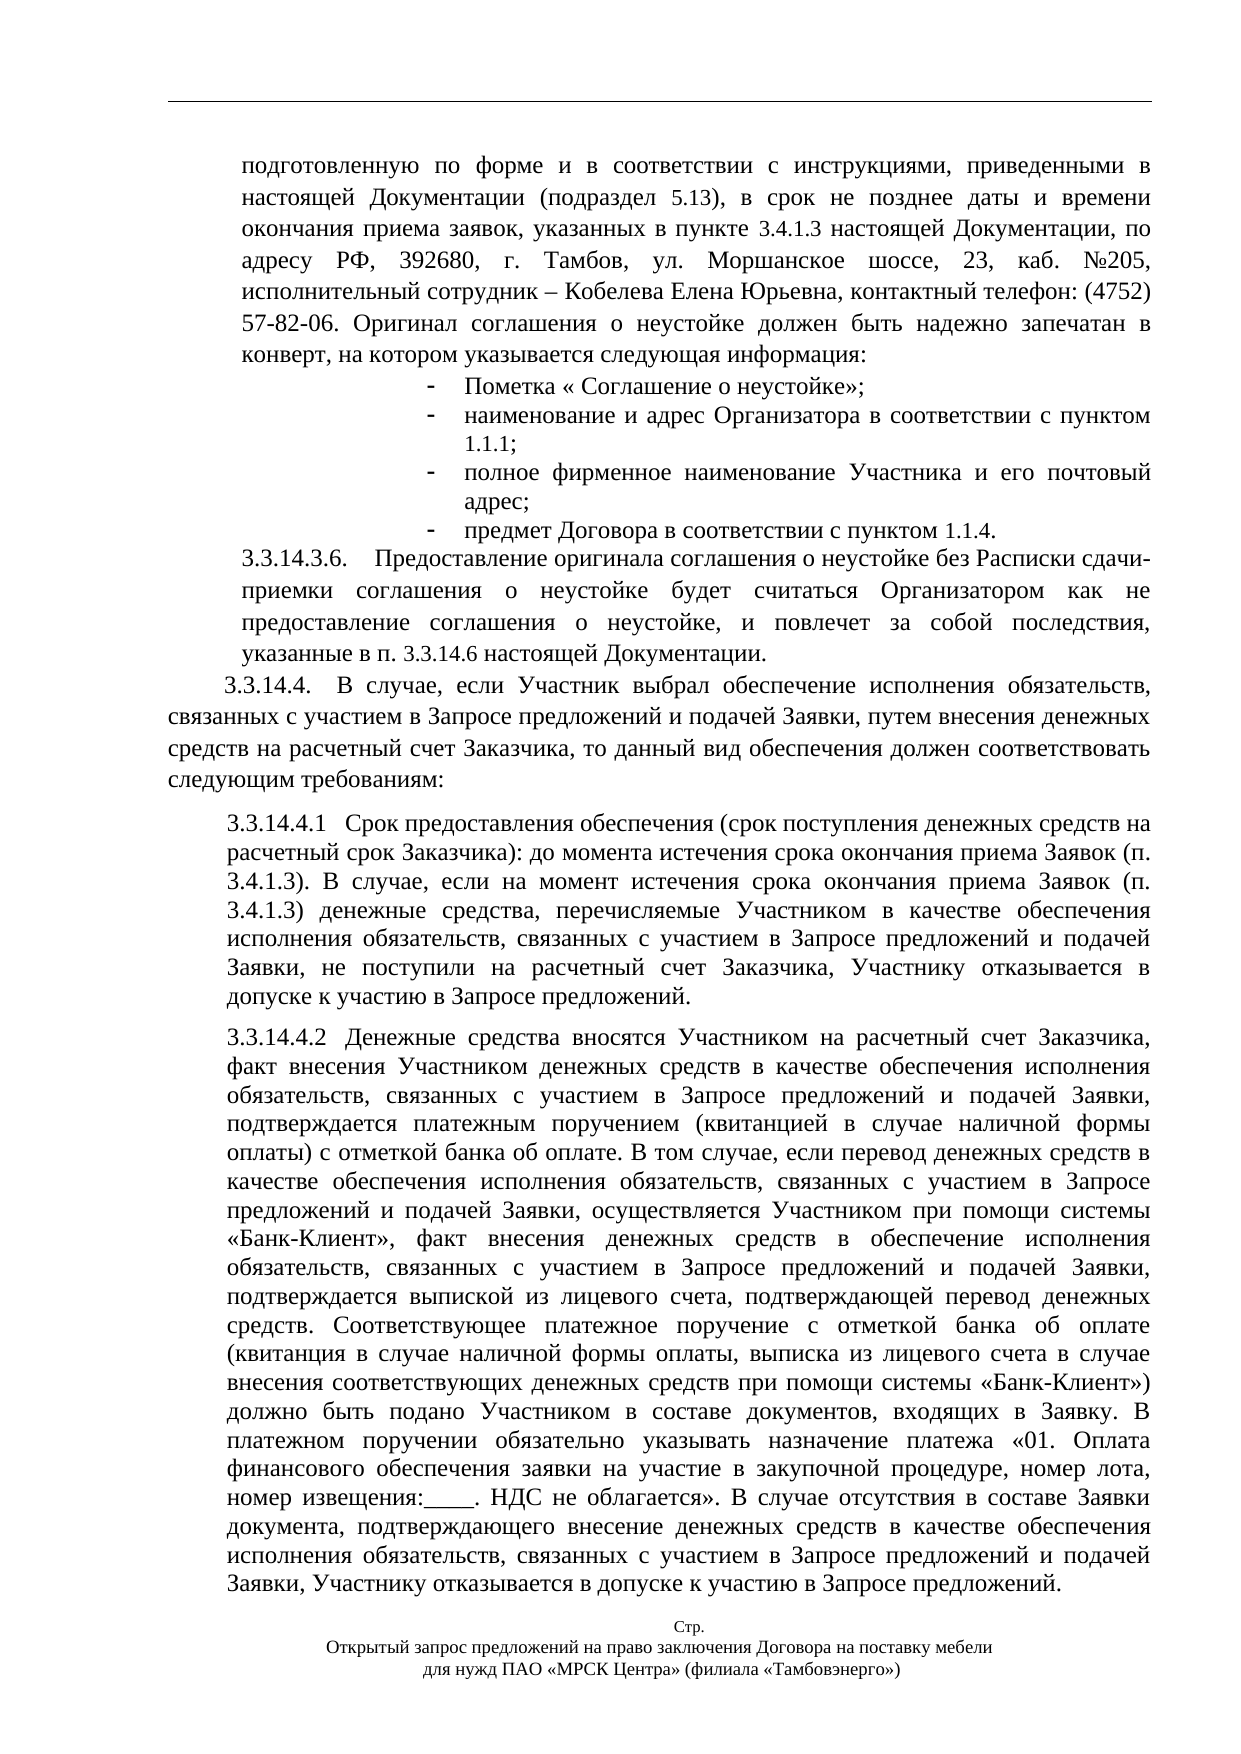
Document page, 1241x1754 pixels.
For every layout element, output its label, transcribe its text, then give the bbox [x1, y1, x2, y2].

list Пометка « Соглашение о неустойке»; [427, 371, 1152, 400]
list полное фирменное наименование Участника и его почтовый адрес; [427, 457, 1152, 515]
list В случае, если Участник выбрал обеспечение исполнения обязательств, связанных с участием в Запросе предложений и подачей Заявки, путем внесения денежных средств на расчетный счет Заказчика, то данный вид обеспечения должен соответствовать следующим требованиям: [168, 670, 1152, 793]
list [241, 150, 1152, 368]
list Денежные средства вносятся Участником на расчетный счет Заказчика, факт внесения Участником денежных средств в качестве обеспечения исполнения обязательств, связанных с участием в Запросе предложений и подачей Заявки, подтверждается платежным поручением (квитанцией в случае наличной формы оплаты) с отметкой банка об оплате. В том случае, если перевод денежных средств в качестве обеспечения исполнения обязательств, связанных с участием в Запросе предложений и подачей Заявки, осуществляется Участником при помощи системы «Банк-Клиент», факт внесения денежных средств в обеспечение исполнения обязательств, связанных с участием в Запросе предложений и подачей Заявки, подтверждается выпиской из лицевого счета, подтверждающей перевод денежных средств. Соответствующее платежное поручение с отметкой банка об оплате (квитанция в случае наличной формы оплаты, выписка из лицевого счета в случае внесения соответствующих денежных средств при помощи системы «Банк-Клиент») должно быть подано Участником в составе документов, входящих в Заявку. В платежном поручении обязательно указывать назначение платежа «01. Оплата финансового обеспечения заявки на участие в закупочной процедуре, номер лота, номер извещения:____. НДС не облагается». В случае отсутствия в составе Заявки документа, подтверждающего внесение денежных средств в качестве обеспечения исполнения обязательств, связанных с участием в Запросе предложений и подачей Заявки, Участнику отказывается в допуске к участию в Запросе предложений. [227, 1022, 1152, 1597]
list Предоставление оригинала соглашения о неустойке без Расписки сдачи-приемки соглашения о неустойке будет считаться Организатором как не предоставление соглашения о неустойке, и повлечет за собой последствия, указанные в п. 3.3.14.6 настоящей Документации. [241, 543, 1152, 667]
list наименование и адрес Организатора в соответствии с пунктом 1.1.1; [427, 400, 1152, 457]
list Срок предоставления обеспечения (срок поступления денежных средств на расчетный срок Заказчика): до момента истечения срока окончания приема Заявок (п. 3.4.1.3). В случае, если на момент истечения срока окончания приема Заявок (п. 3.4.1.3) денежные средства, перечисляемые Участником в качестве обеспечения исполнения обязательств, связанных с участием в Запросе предложений и подачей Заявки, не поступили на расчетный счет Заказчика, Участнику отказывается в допуске к участию в Запросе предложений. [227, 808, 1152, 1010]
list предмет Договора в соответствии с пунктом 1.1.4. [427, 515, 1152, 543]
